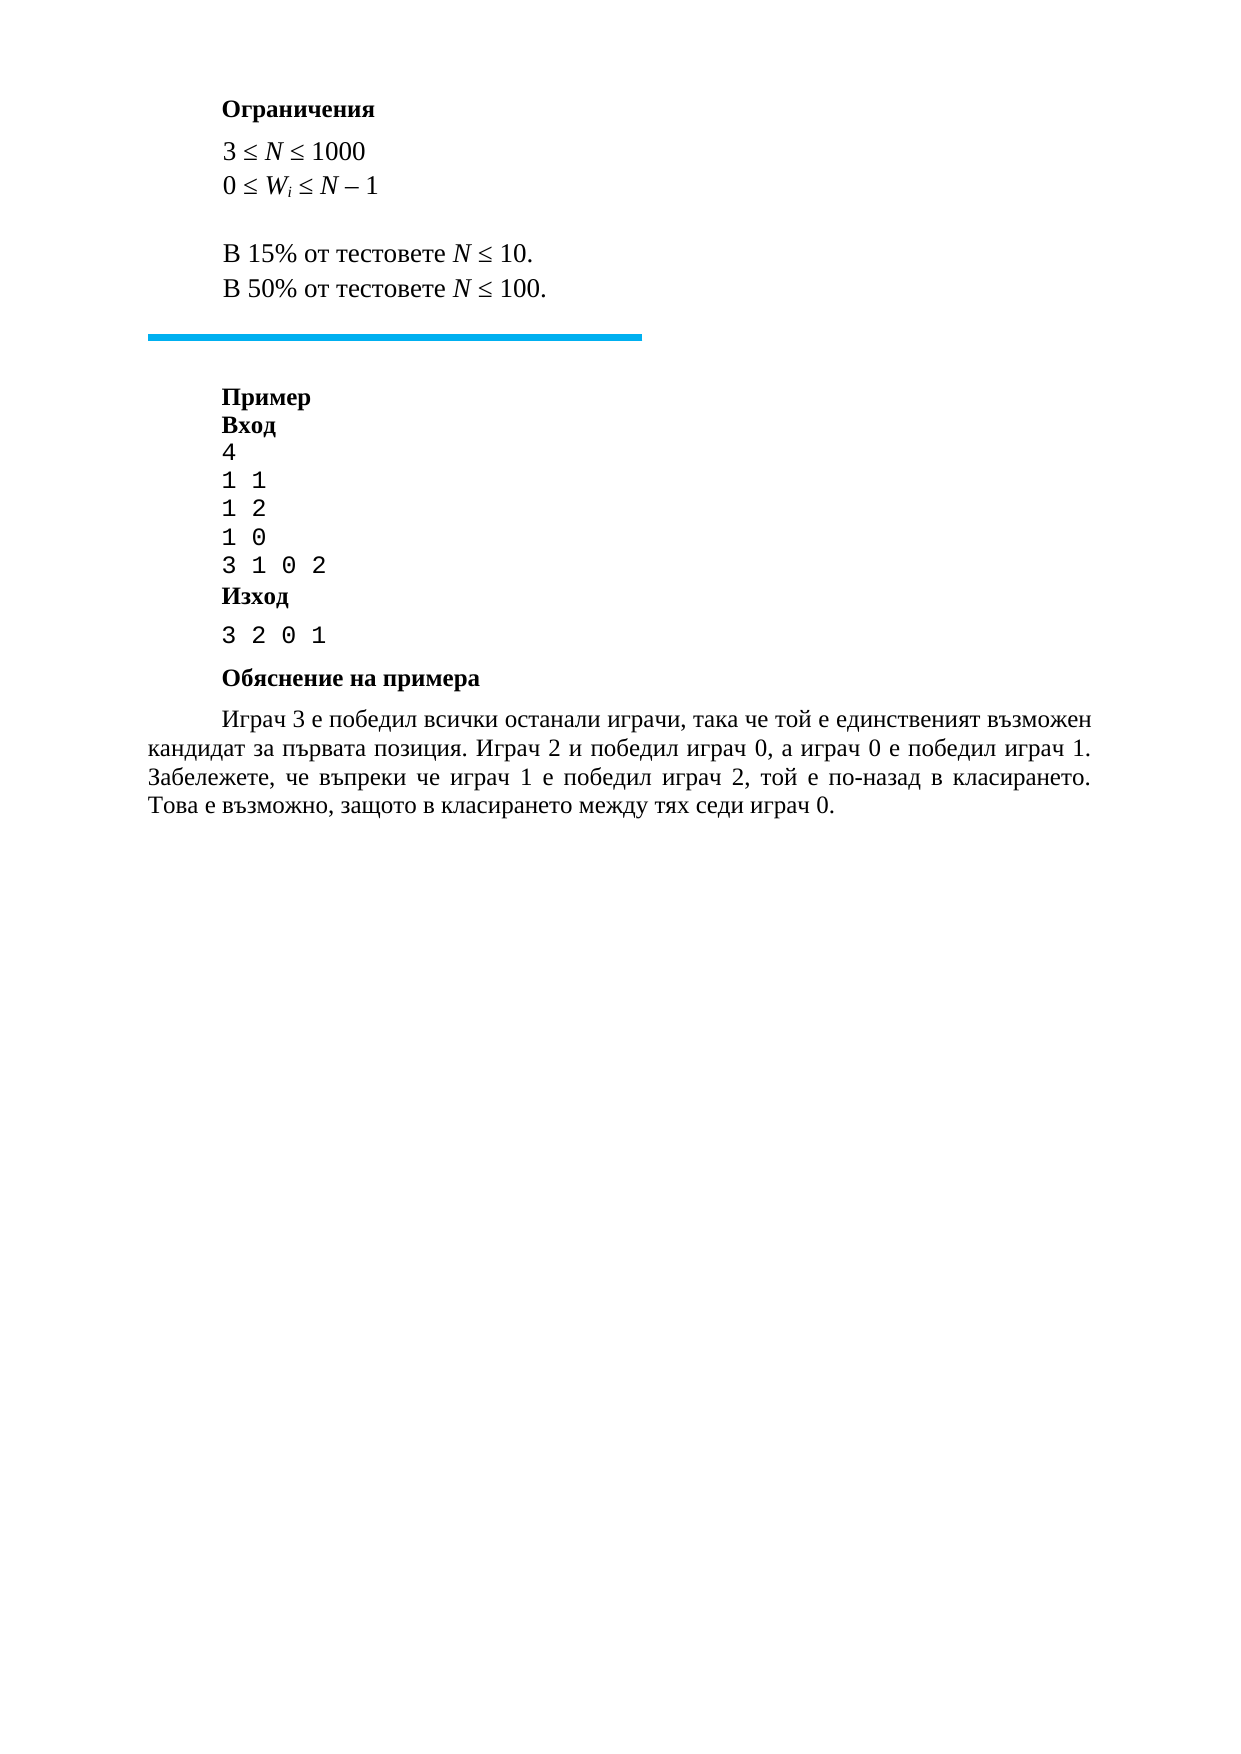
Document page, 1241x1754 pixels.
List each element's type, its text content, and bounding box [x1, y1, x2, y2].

list В 15% от тестовете N ≤ 10. [223, 237, 1093, 269]
text 1 1 [148, 468, 1085, 496]
list 3 ≤ N ≤ 1000 [223, 135, 1093, 166]
text 1 0 [148, 524, 1085, 553]
list В 50% от тестовете N ≤ 100. [223, 272, 1093, 303]
text Обяснение на примера [148, 663, 1085, 692]
text Вход [148, 411, 1085, 439]
list 0 ≤ Wi ≤ N – 1 [223, 169, 1093, 200]
text Пример [148, 382, 1085, 411]
text 3 1 0 2 [148, 553, 1085, 581]
text Играч 3 е победил всички останали играчи, така че той е единственият възможен кандидат за първата позиция. Играч 2 и победил играч 0, а играч 0 е победил играч 1. Забележете, че въпреки че играч 1 е победил играч 2, той е по-назад в класирането. Това е възможно, защото в класирането между тях седи играч 0. [148, 704, 1093, 819]
text 3 2 0 1 [148, 622, 1093, 651]
text 1 2 [148, 496, 1085, 524]
text Ограничения [148, 94, 1085, 122]
text Изход [148, 581, 1085, 610]
text 4 [148, 439, 1085, 468]
